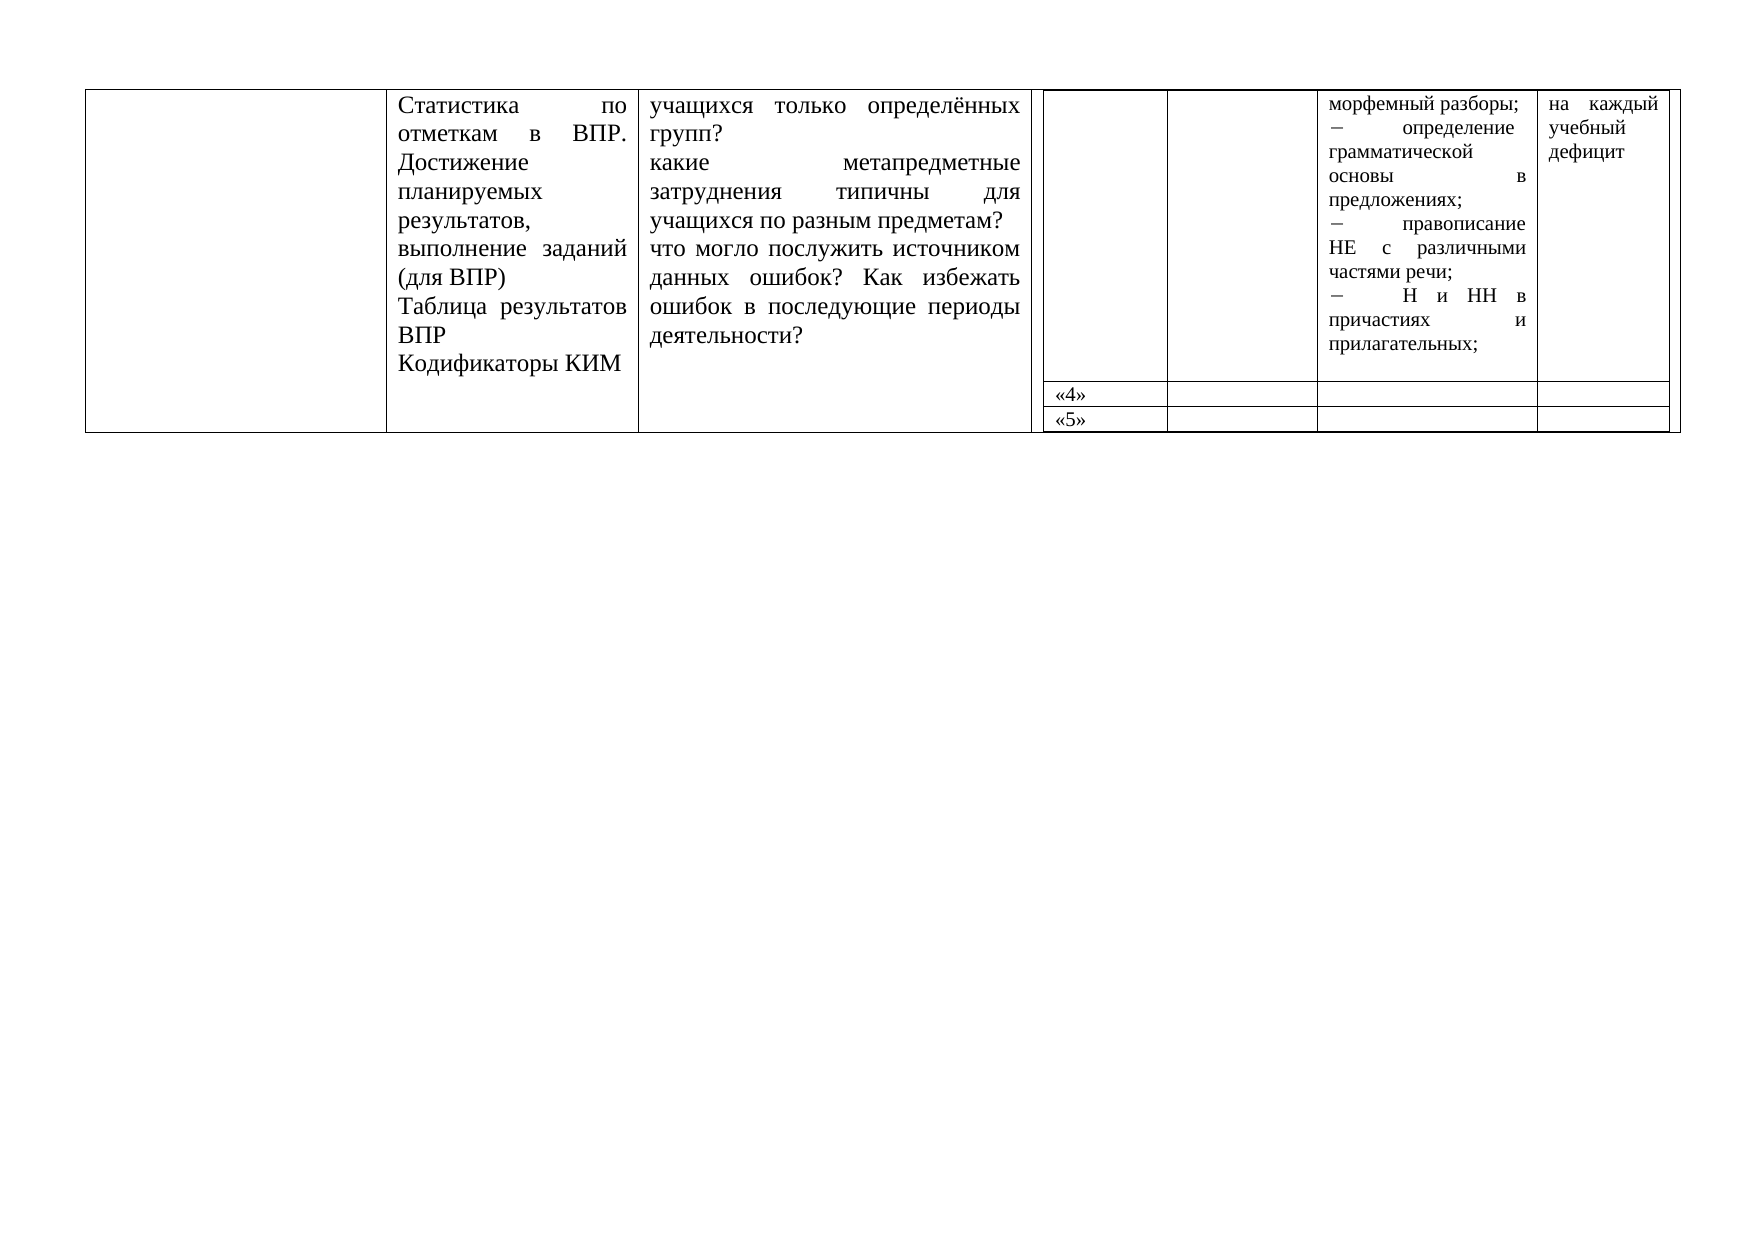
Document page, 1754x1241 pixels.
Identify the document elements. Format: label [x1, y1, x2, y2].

table_cell [387, 90, 638, 432]
table_cell [1168, 91, 1317, 381]
table_cell [1538, 382, 1669, 406]
table_cell [639, 90, 1031, 432]
table_cell [1538, 91, 1669, 381]
table_cell [1168, 382, 1317, 406]
table_cell [1538, 407, 1669, 431]
table_cell [1670, 90, 1680, 432]
table_cell [1318, 407, 1537, 431]
table_cell [1168, 407, 1317, 431]
table_cell [1032, 90, 1043, 432]
table_cell [86, 90, 386, 432]
table_cell [1044, 407, 1167, 431]
table_cell [1044, 382, 1167, 406]
table_cell [1318, 91, 1537, 381]
table_cell [1044, 91, 1167, 381]
table_cell [1318, 382, 1537, 406]
